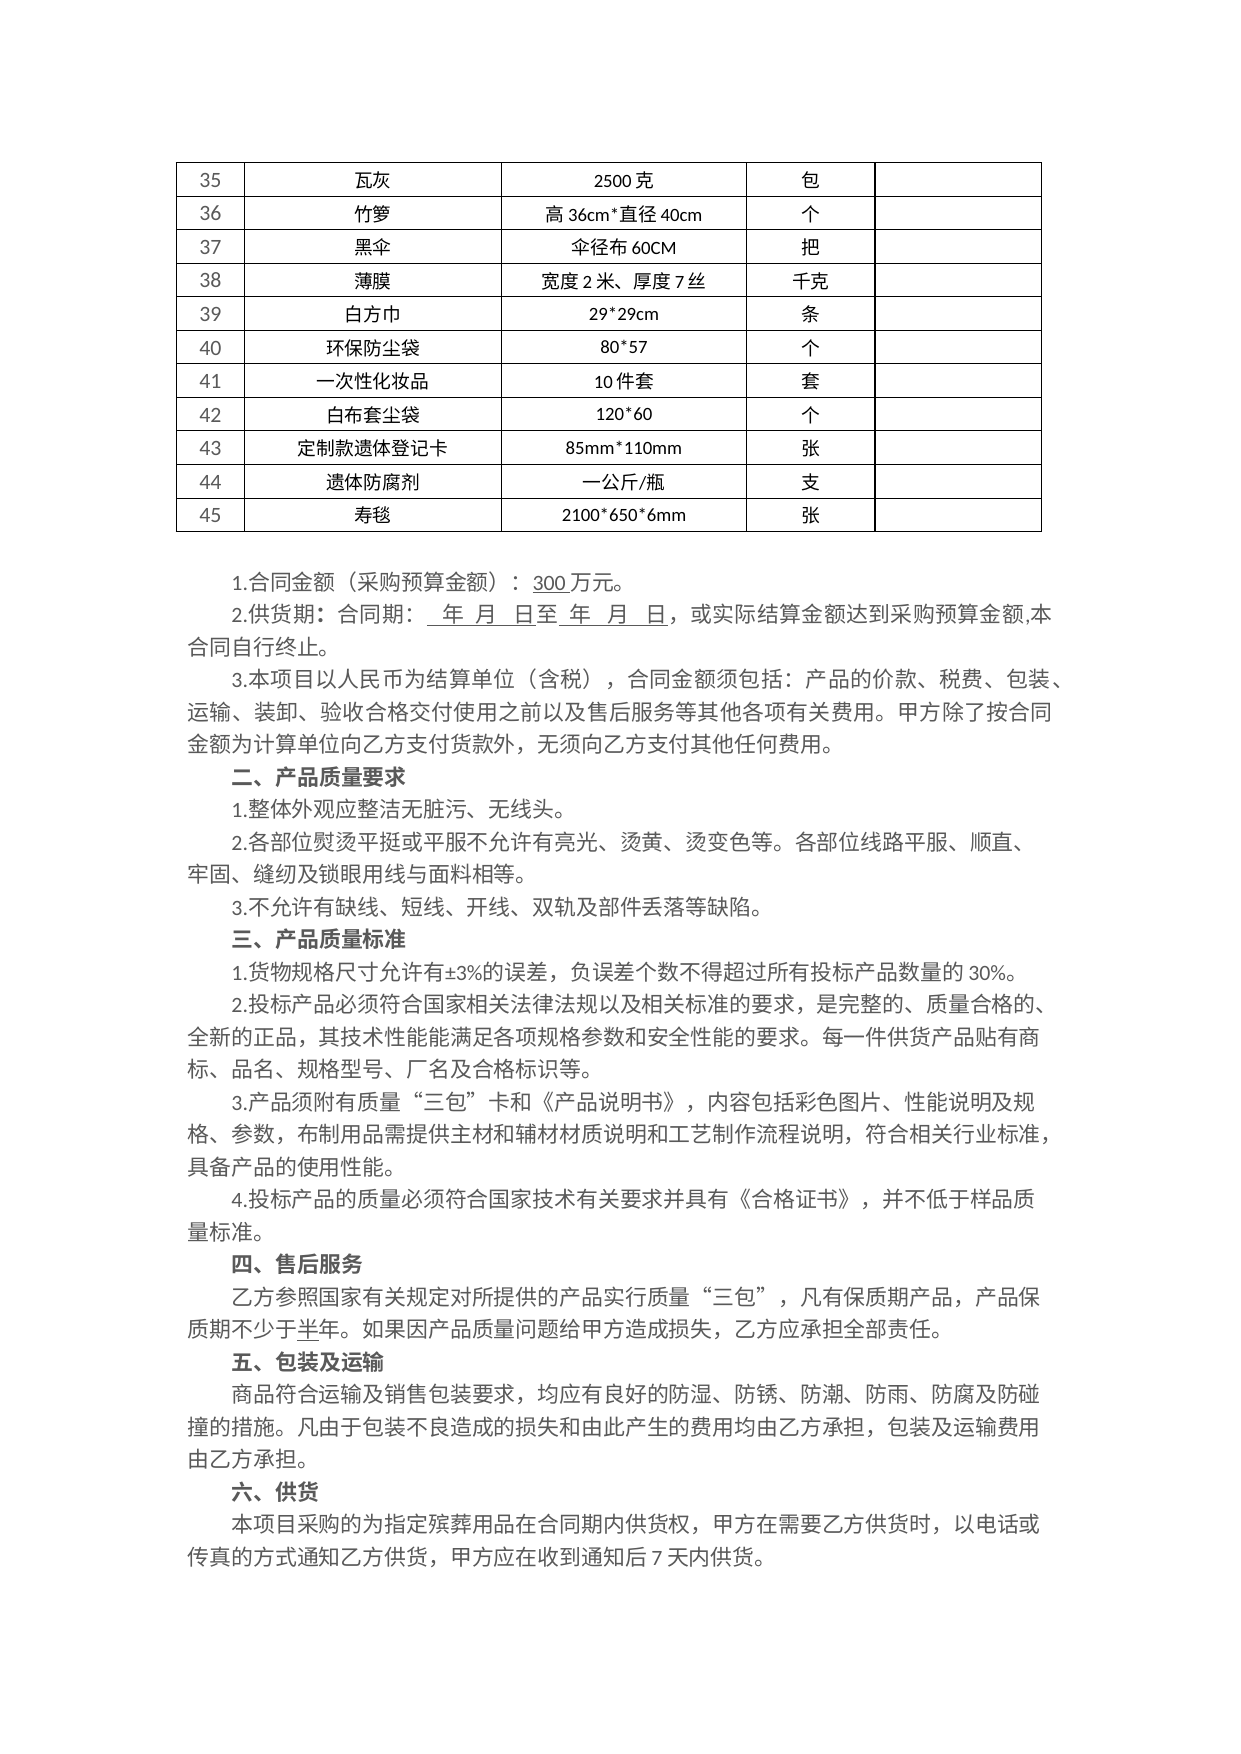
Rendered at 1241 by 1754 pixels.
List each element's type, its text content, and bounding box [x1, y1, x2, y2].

table_cell [876, 364, 1041, 397]
table_cell 35 [177, 163, 244, 196]
table_cell 套 [747, 364, 874, 397]
text 五、包装及运输 [187, 1344, 1053, 1377]
table_cell 支 [747, 465, 874, 497]
table_cell [876, 163, 1041, 196]
table_cell 高36cm*直径40cm [502, 197, 746, 229]
table_cell [876, 264, 1041, 296]
text 4.投标产品的质量必须符合国家技术有关要求并具有《合格证书》，并不低于样品质量标准。 [187, 1182, 1053, 1247]
table_cell 一公斤/瓶 [502, 465, 746, 497]
table_cell 伞径布60CM [502, 230, 746, 263]
table_cell [876, 230, 1041, 263]
text 2.投标产品必须符合国家相关法律法规以及相关标准的要求，是完整的、质量合格的、全新的正品，其技术性能能满足各项规格参数和安全性能的要求。每一件供货产品贴有商标、品名、规格型号、厂名及合格标识等。 [187, 987, 1053, 1084]
table_cell 36 [177, 197, 244, 229]
text 2.供货期：合同期： 年 月 日至 年 月 日，或实际结算金额达到采购预算金额,本合同自行终止。 [187, 597, 1053, 662]
table_cell 个 [747, 331, 874, 363]
table_cell 宽度2米、厚度7丝 [502, 264, 746, 296]
table_cell 120*60 [502, 398, 746, 430]
table_cell 千克 [747, 264, 874, 296]
table_cell 张 [747, 431, 874, 464]
text 本项目采购的为指定殡葬用品在合同期内供货权，甲方在需要乙方供货时，以电话或传真的方式通知乙方供货，甲方应在收到通知后7天内供货。 [187, 1507, 1053, 1572]
table_cell 41 [177, 364, 244, 397]
table_cell 2500克 [502, 163, 746, 196]
text 1.合同金额（采购预算金额）：300万元。 [187, 564, 1053, 597]
table_cell 条 [747, 297, 874, 330]
table_cell [876, 465, 1041, 497]
text 3.产品须附有质量“三包”卡和《产品说明书》，内容包括彩色图片、性能说明及规格、参数，布制用品需提供主材和辅材材质说明和工艺制作流程说明，符合相关行业标准，具备产品的使用性能。 [187, 1084, 1053, 1182]
table_cell 38 [177, 264, 244, 296]
table_cell 29*29cm [502, 297, 746, 330]
table_cell 竹箩 [245, 197, 501, 229]
table_cell 定制款遗体登记卡 [245, 431, 501, 464]
table_cell 寿毯 [245, 499, 501, 531]
table_cell 一次性化妆品 [245, 364, 501, 397]
table_cell 80*57 [502, 331, 746, 363]
table_cell [876, 499, 1041, 531]
text 2.各部位熨烫平挺或平服不允许有亮光、烫黄、烫变色等。各部位线路平服、顺直、牢固、缝纫及锁眼用线与面料相等。 [187, 824, 1053, 889]
table_cell 个 [747, 197, 874, 229]
table_cell 薄膜 [245, 264, 501, 296]
table_cell [876, 331, 1041, 363]
table_cell 白方巾 [245, 297, 501, 330]
table_cell [876, 297, 1041, 330]
table_cell 10件套 [502, 364, 746, 397]
text 二、产品质量要求 [187, 759, 1053, 792]
table_cell 2100*650*6mm [502, 499, 746, 531]
table_cell 瓦灰 [245, 163, 501, 196]
table_cell 张 [747, 499, 874, 531]
text 1.整体外观应整洁无脏污、无线头。 [187, 792, 1053, 824]
text 乙方参照国家有关规定对所提供的产品实行质量“三包”，凡有保质期产品，产品保质期不少于半年。如果因产品质量问题给甲方造成损失，乙方应承担全部责任。 [187, 1279, 1053, 1344]
text 1.货物规格尺寸允许有±3%的误差，负误差个数不得超过所有投标产品数量的30%。 [187, 954, 1053, 987]
table_cell 43 [177, 431, 244, 464]
text 商品符合运输及销售包装要求，均应有良好的防湿、防锈、防潮、防雨、防腐及防碰撞的措施。凡由于包装不良造成的损失和由此产生的费用均由乙方承担，包装及运输费用由乙方承担。 [187, 1377, 1053, 1474]
table_cell 45 [177, 499, 244, 531]
table_cell 42 [177, 398, 244, 430]
text 六、供货 [187, 1474, 1053, 1507]
table_cell 40 [177, 331, 244, 363]
table_cell 把 [747, 230, 874, 263]
table_cell 39 [177, 297, 244, 330]
table_cell 85mm*110mm [502, 431, 746, 464]
text 3.本项目以人民币为结算单位（含税），合同金额须包括：产品的价款、税费、包装、运输、装卸、验收合格交付使用之前以及售后服务等其他各项有关费用。甲方除了按合同金额为计算单位向乙方支付货款外，无须向乙方支付其他任何费用。 [187, 662, 1053, 759]
table_cell 个 [747, 398, 874, 430]
table_cell 44 [177, 465, 244, 497]
text 3.不允许有缺线、短线、开线、双轨及部件丢落等缺陷。 [187, 889, 1053, 922]
table_cell [876, 197, 1041, 229]
text 三、产品质量标准 [187, 922, 1053, 954]
table_cell 遗体防腐剂 [245, 465, 501, 497]
table_cell [876, 431, 1041, 464]
table_cell 黑伞 [245, 230, 501, 263]
table_cell 环保防尘袋 [245, 331, 501, 363]
table_cell 白布套尘袋 [245, 398, 501, 430]
table_cell [876, 398, 1041, 430]
table_cell 37 [177, 230, 244, 263]
text 四、售后服务 [187, 1247, 1053, 1279]
table_cell 包 [747, 163, 874, 196]
